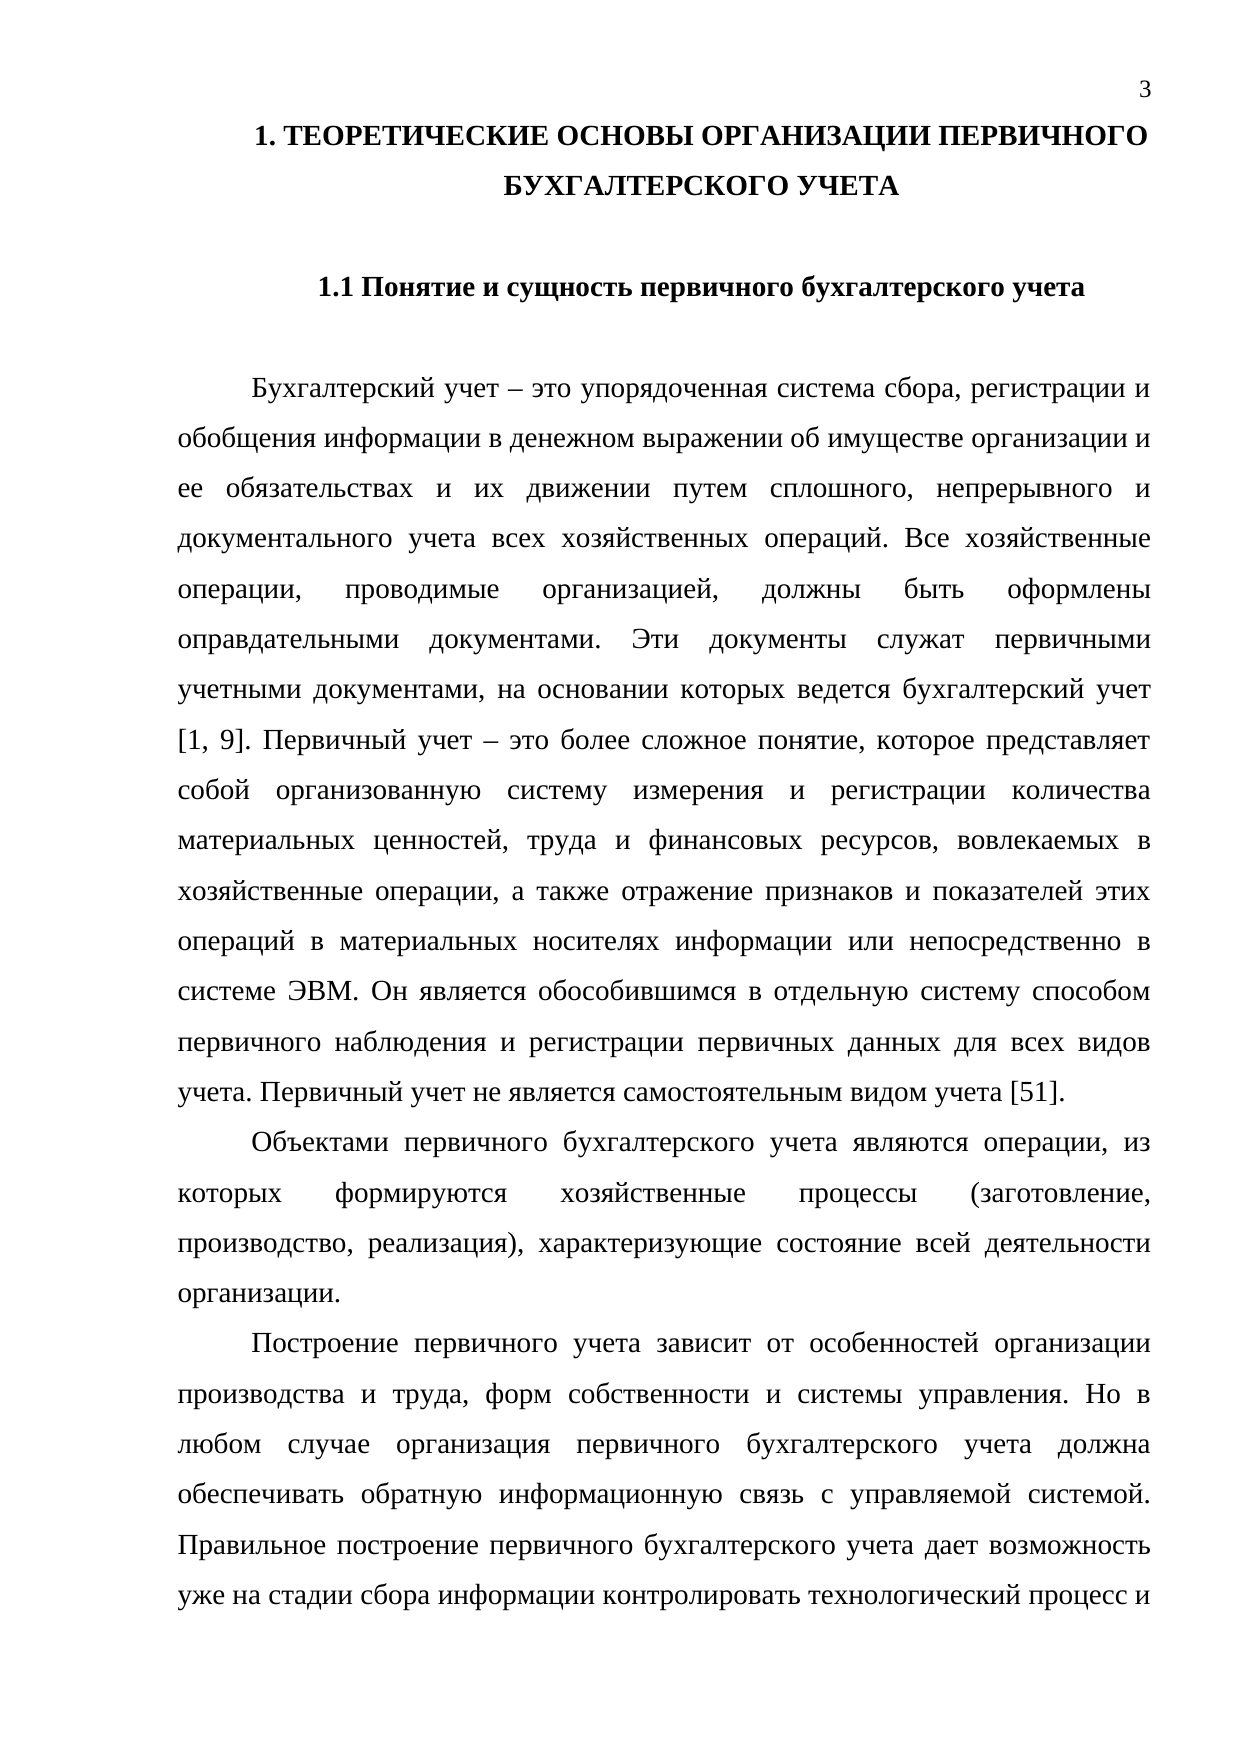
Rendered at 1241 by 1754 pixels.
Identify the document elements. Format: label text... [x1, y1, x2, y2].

text 1. ТЕОРЕТИЧЕСКИЕ ОСНОВЫ ОРГАНИЗАЦИИ ПЕРВИЧНОГО БУХГАЛТЕРСКОГО УЧЕТА [251, 118, 1152, 202]
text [177, 1326, 1152, 1611]
text Объектами первичного бухгалтерского учета являются операции, из которых формируются хозяйственные процессы (заготовление, производство, реализация), характеризующие состояние всей деятельности организации. [177, 1124, 1152, 1309]
text Бухгалтерский учет – это упорядоченная система сбора, регистрации и обобщения информации в денежном выражении об имуществе организации и ее обязательствах и их движении путем сплошного, непрерывного и документального учета всех хозяйственных операций. Все хозяйственные операции, проводимые организацией, должны быть оформлены оправдательными документами. Эти документы служат первичными учетными документами, на основании которых ведется бухгалтерский учет [1, 9]. Первичный учет – это более сложное понятие, которое представляет собой организованную систему измерения и регистрации количества материальных ценностей, труда и финансовых ресурсов, вовлекаемых в хозяйственные операции, а также отражение признаков и показателей этих операций в материальных носителях информации или непосредственно в системе ЭВМ. Он является обособившимся в отдельную систему способом первичного наблюдения и регистрации первичных данных для всех видов учета. Первичный учет не является самостоятельным видом учета [51]. [177, 370, 1152, 1108]
text 1.1 Понятие и сущность первичного бухгалтерского учета [251, 269, 1152, 303]
